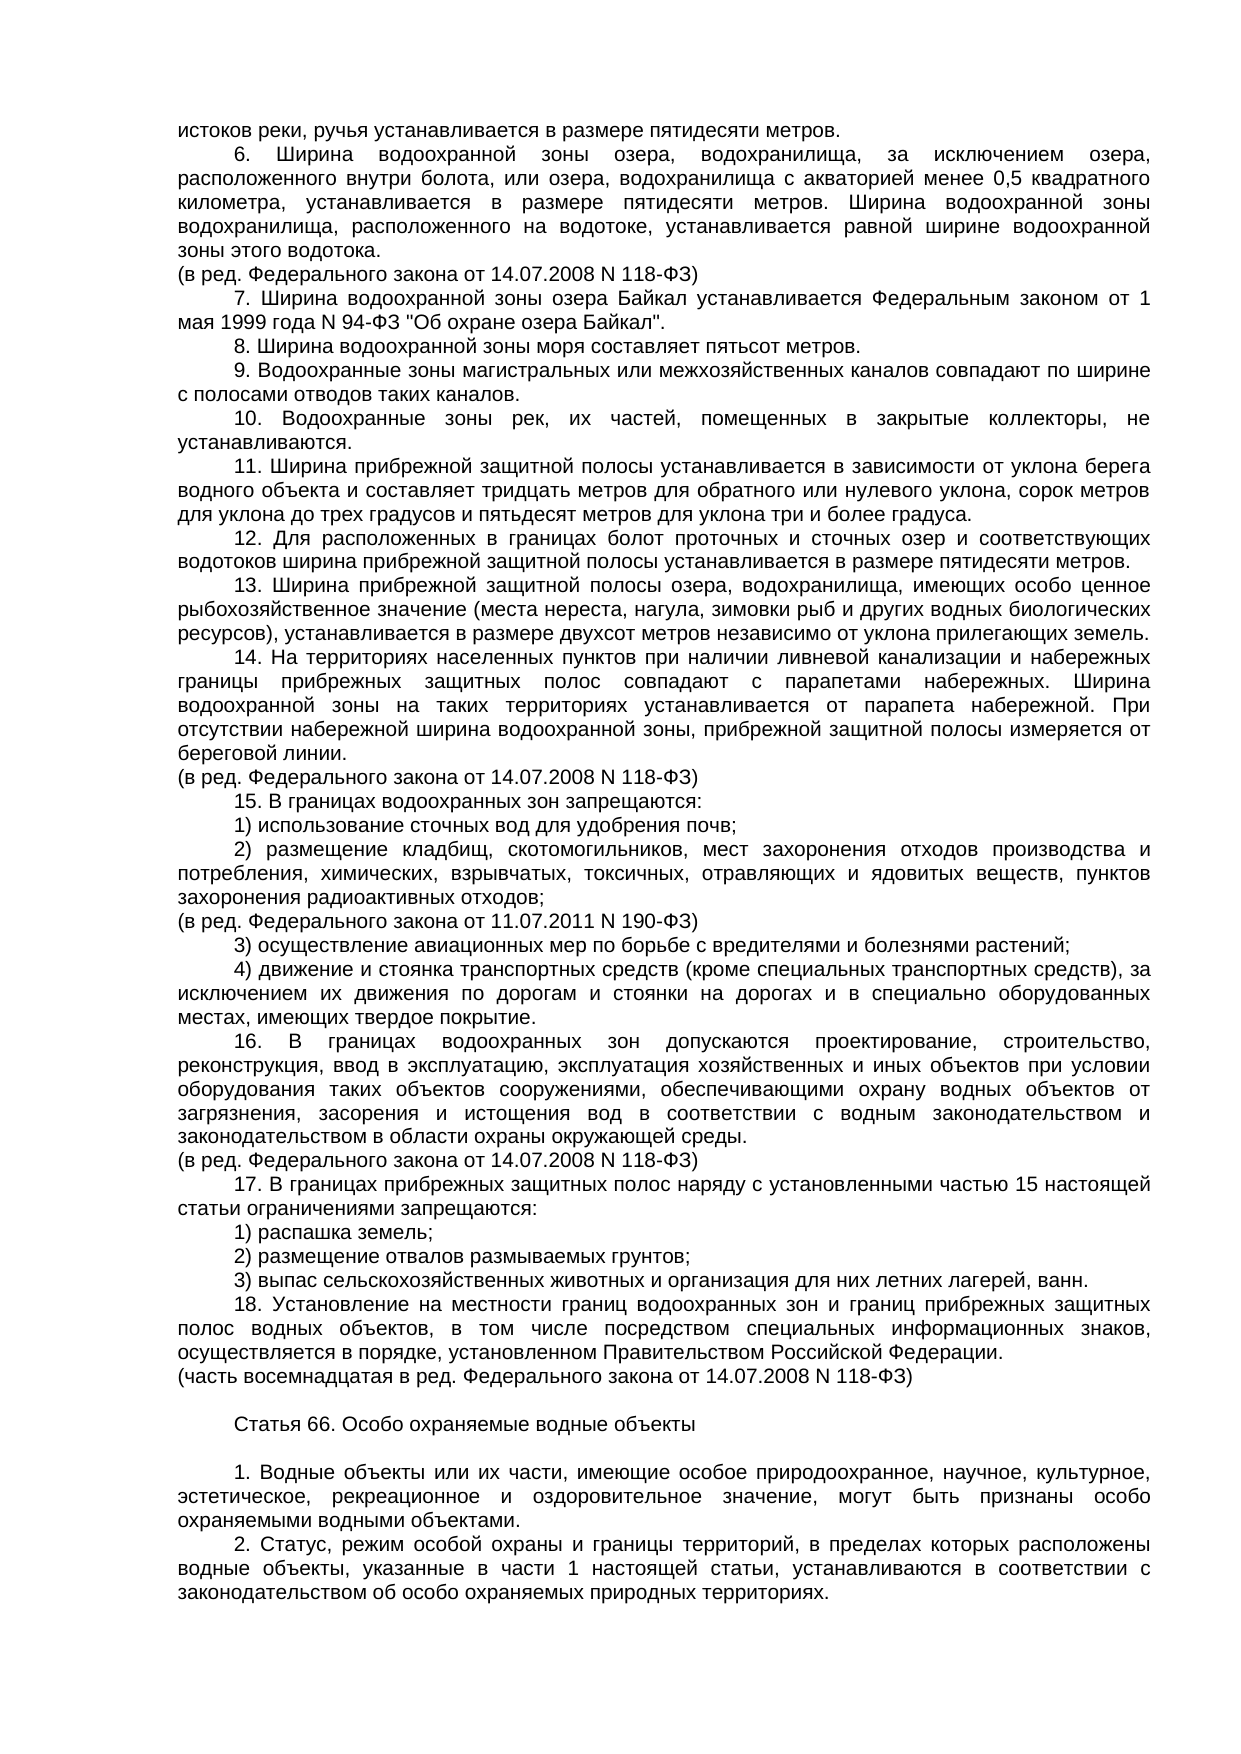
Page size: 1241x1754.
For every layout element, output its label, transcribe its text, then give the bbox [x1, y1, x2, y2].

text 10. Водоохранные зоны рек, их частей, помещенных в закрытые коллекторы, не устанавливаются. [177, 406, 1152, 453]
text 3) выпас сельскохозяйственных животных и организация для них летних лагерей, ванн. [177, 1268, 1152, 1292]
text (в ред. Федерального закона от 14.07.2008 N 118-ФЗ) [177, 262, 1152, 286]
text 11. Ширина прибрежной защитной полосы устанавливается в зависимости от уклона берега водного объекта и составляет тридцать метров для обратного или нулевого уклона, сорок метров для уклона до трех градусов и пятьдесят метров для уклона три и более градуса. [177, 453, 1152, 525]
text 15. В границах водоохранных зон запрещаются: [177, 789, 1152, 813]
text 8. Ширина водоохранной зоны моря составляет пятьсот метров. [177, 334, 1152, 358]
text 9. Водоохранные зоны магистральных или межхозяйственных каналов совпадают по ширине с полосами отводов таких каналов. [177, 358, 1152, 406]
text (в ред. Федерального закона от 14.07.2008 N 118-ФЗ) [177, 765, 1152, 789]
text (в ред. Федерального закона от 11.07.2011 N 190-ФЗ) [177, 909, 1152, 933]
text 1) распашка земель; [177, 1220, 1152, 1244]
text 2) размещение кладбищ, скотомогильников, мест захоронения отходов производства и потребления, химических, взрывчатых, токсичных, отравляющих и ядовитых веществ, пунктов захоронения радиоактивных отходов; [177, 837, 1152, 909]
text 14. На территориях населенных пунктов при наличии ливневой канализации и набережных границы прибрежных защитных полос совпадают с парапетами набережных. Ширина водоохранной зоны на таких территориях устанавливается от парапета набережной. При отсутствии набережной ширина водоохранной зоны, прибрежной защитной полосы измеряется от береговой линии. [177, 645, 1152, 765]
text 3) осуществление авиационных мер по борьбе с вредителями и болезнями растений; [177, 933, 1152, 957]
text 6. Ширина водоохранной зоны озера, водохранилища, за исключением озера, расположенного внутри болота, или озера, водохранилища с акваторией менее 0,5 квадратного километра, устанавливается в размере пятидесяти метров. Ширина водоохранной зоны водохранилища, расположенного на водотоке, устанавливается равной ширине водоохранной зоны этого водотока. [177, 142, 1152, 262]
text (в ред. Федерального закона от 14.07.2008 N 118-ФЗ) [177, 1148, 1152, 1172]
text Статья 66. Особо охраняемые водные объекты [177, 1412, 1152, 1436]
text 13. Ширина прибрежной защитной полосы озера, водохранилища, имеющих особо ценное рыбохозяйственное значение (места нереста, нагула, зимовки рыб и других водных биологических ресурсов), устанавливается в размере двухсот метров независимо от уклона прилегающих земель. [177, 573, 1152, 645]
text (часть восемнадцатая в ред. Федерального закона от 14.07.2008 N 118-ФЗ) [177, 1364, 1152, 1388]
text 12. Для расположенных в границах болот проточных и сточных озер и соответствующих водотоков ширина прибрежной защитной полосы устанавливается в размере пятидесяти метров. [177, 525, 1152, 573]
text 16. В границах водоохранных зон допускаются проектирование, строительство, реконструкция, ввод в эксплуатацию, эксплуатация хозяйственных и иных объектов при условии оборудования таких объектов сооружениями, обеспечивающими охрану водных объектов от загрязнения, засорения и истощения вод в соответствии с водным законодательством и законодательством в области охраны окружающей среды. [177, 1028, 1152, 1148]
text 4) движение и стоянка транспортных средств (кроме специальных транспортных средств), за исключением их движения по дорогам и стоянки на дорогах и в специально оборудованных местах, имеющих твердое покрытие. [177, 957, 1152, 1028]
text 7. Ширина водоохранной зоны озера Байкал устанавливается Федеральным законом от 1 мая 1999 года N 94-ФЗ "Об охране озера Байкал". [177, 286, 1152, 334]
text 1. Водные объекты или их части, имеющие особое природоохранное, научное, культурное, эстетическое, рекреационное и оздоровительное значение, могут быть признаны особо охраняемыми водными объектами. [177, 1460, 1152, 1532]
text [177, 118, 1152, 142]
text 17. В границах прибрежных защитных полос наряду с установленными частью 15 настоящей статьи ограничениями запрещаются: [177, 1172, 1152, 1220]
text 18. Установление на местности границ водоохранных зон и границ прибрежных защитных полос водных объектов, в том числе посредством специальных информационных знаков, осуществляется в порядке, установленном Правительством Российской Федерации. [177, 1292, 1152, 1364]
text 2) размещение отвалов размываемых грунтов; [177, 1244, 1152, 1268]
text 1) использование сточных вод для удобрения почв; [177, 813, 1152, 837]
text 2. Статус, режим особой охраны и границы территорий, в пределах которых расположены водные объекты, указанные в части 1 настоящей статьи, устанавливаются в соответствии с законодательством об особо охраняемых природных территориях. [177, 1532, 1152, 1603]
